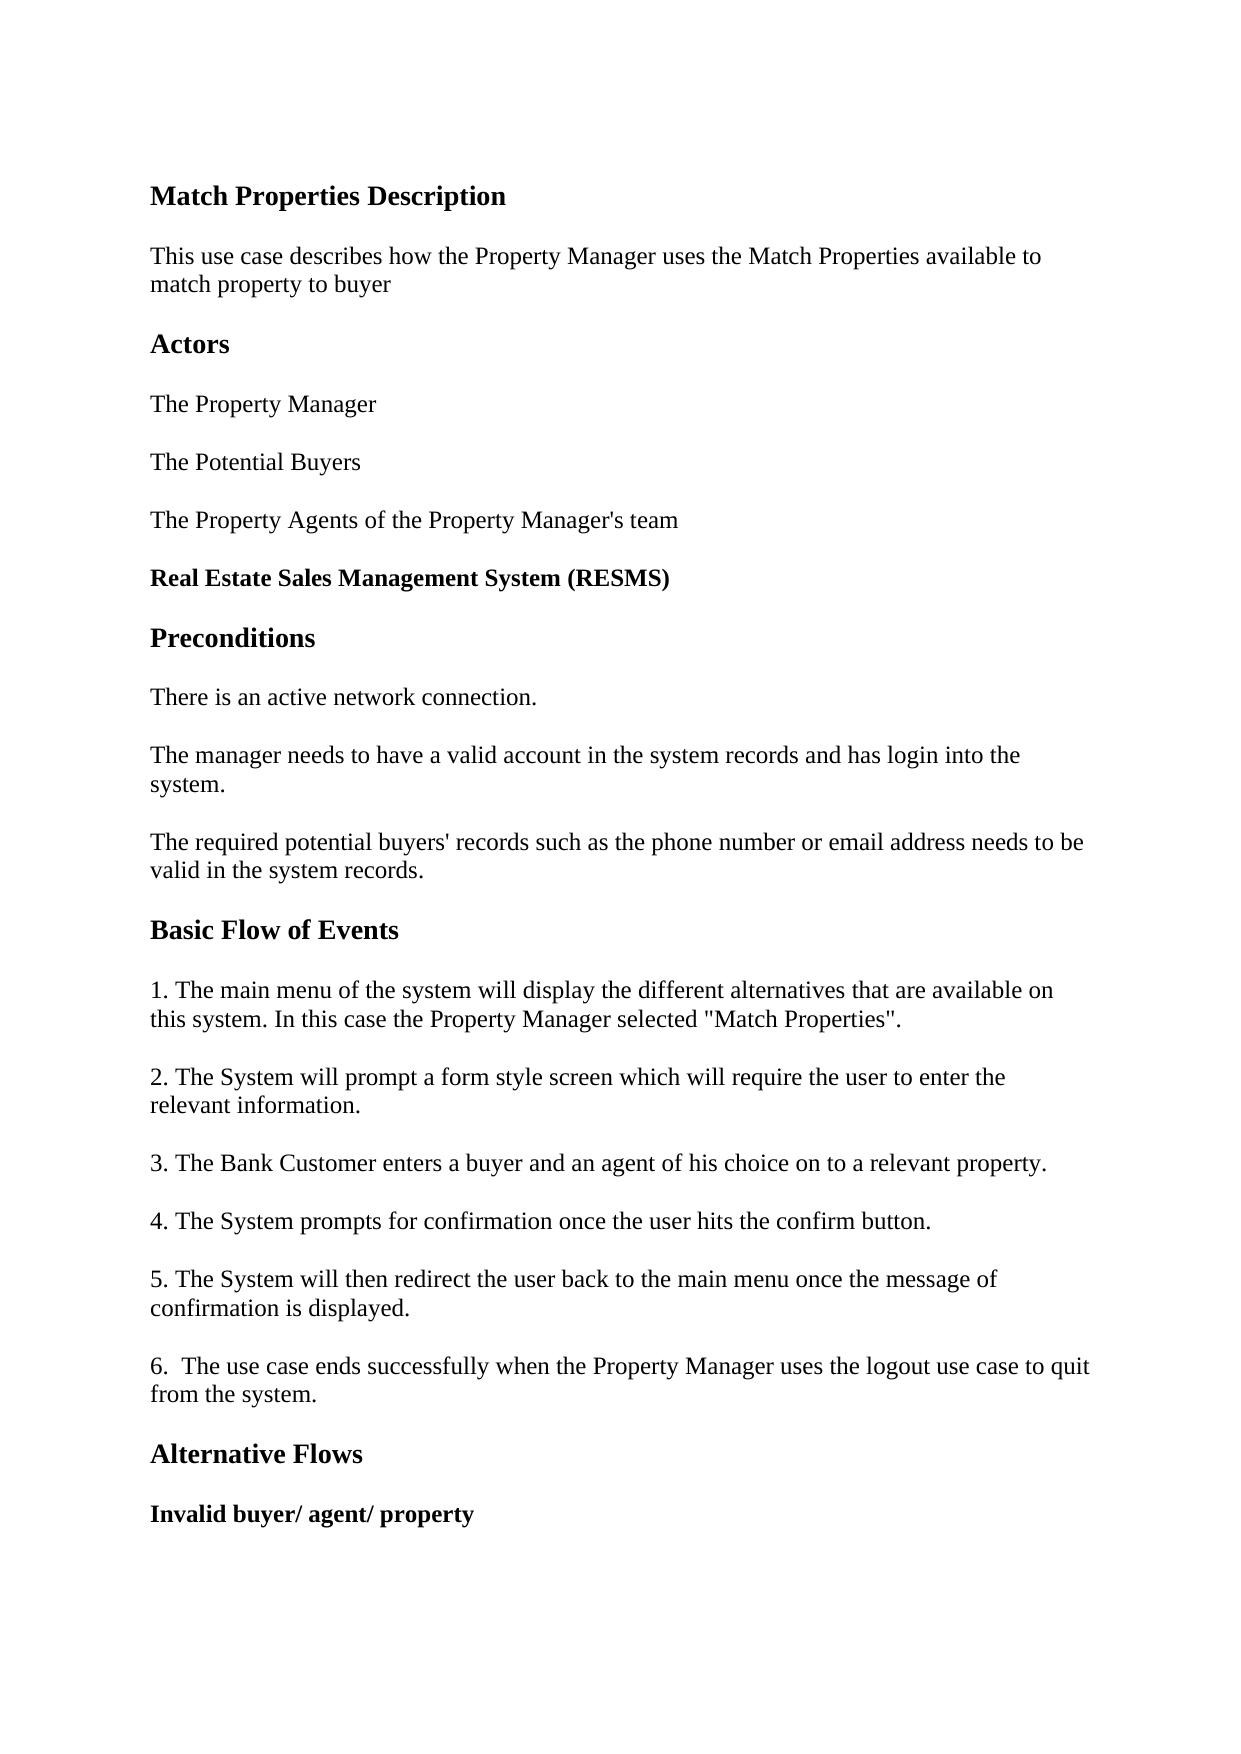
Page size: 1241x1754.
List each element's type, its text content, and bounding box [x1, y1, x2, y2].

text Actors [150, 327, 1090, 360]
text The Property Manager [150, 389, 1090, 418]
text The Property Agents of the Property Manager's team [150, 505, 1090, 533]
text 2. The System will prompt a form style screen which will require the user to enter the relevant information. [150, 1062, 1090, 1119]
text Match Properties Description [150, 179, 1090, 212]
text 3. The Bank Customer enters a buyer and an agent of his choice on to a relevant property. [150, 1148, 1090, 1177]
text The required potential buyers' records such as the phone number or email address needs to be valid in the system records. [150, 827, 1090, 884]
text The Potential Buyers [150, 447, 1090, 476]
text 5. The System will then redirect the user back to the main menu once the message of confirmation is displayed. [150, 1264, 1090, 1322]
text There is an active network connection. [150, 682, 1090, 711]
text 4. The System prompts for confirmation once the user hits the confirm button. [150, 1206, 1090, 1235]
text This use case describes how the Property Manager uses the Match Properties available to match property to buyer [150, 241, 1090, 298]
text Real Estate Sales Management System (RESMS) [150, 563, 1090, 591]
text The manager needs to have a valid account in the system records and has login into the system. [150, 740, 1090, 798]
text Basic Flow of Events [150, 913, 1090, 946]
text Preconditions [150, 621, 1090, 653]
text Alternative Flows [150, 1437, 1090, 1470]
text Invalid buyer/ agent/ property [150, 1499, 1090, 1528]
text 6. The use case ends successfully when the Property Manager uses the logout use case to quit from the system. [150, 1351, 1090, 1408]
text 1. The main menu of the system will display the different alternatives that are available on this system. In this case the Property Manager selected "Match Properties". [150, 975, 1090, 1032]
